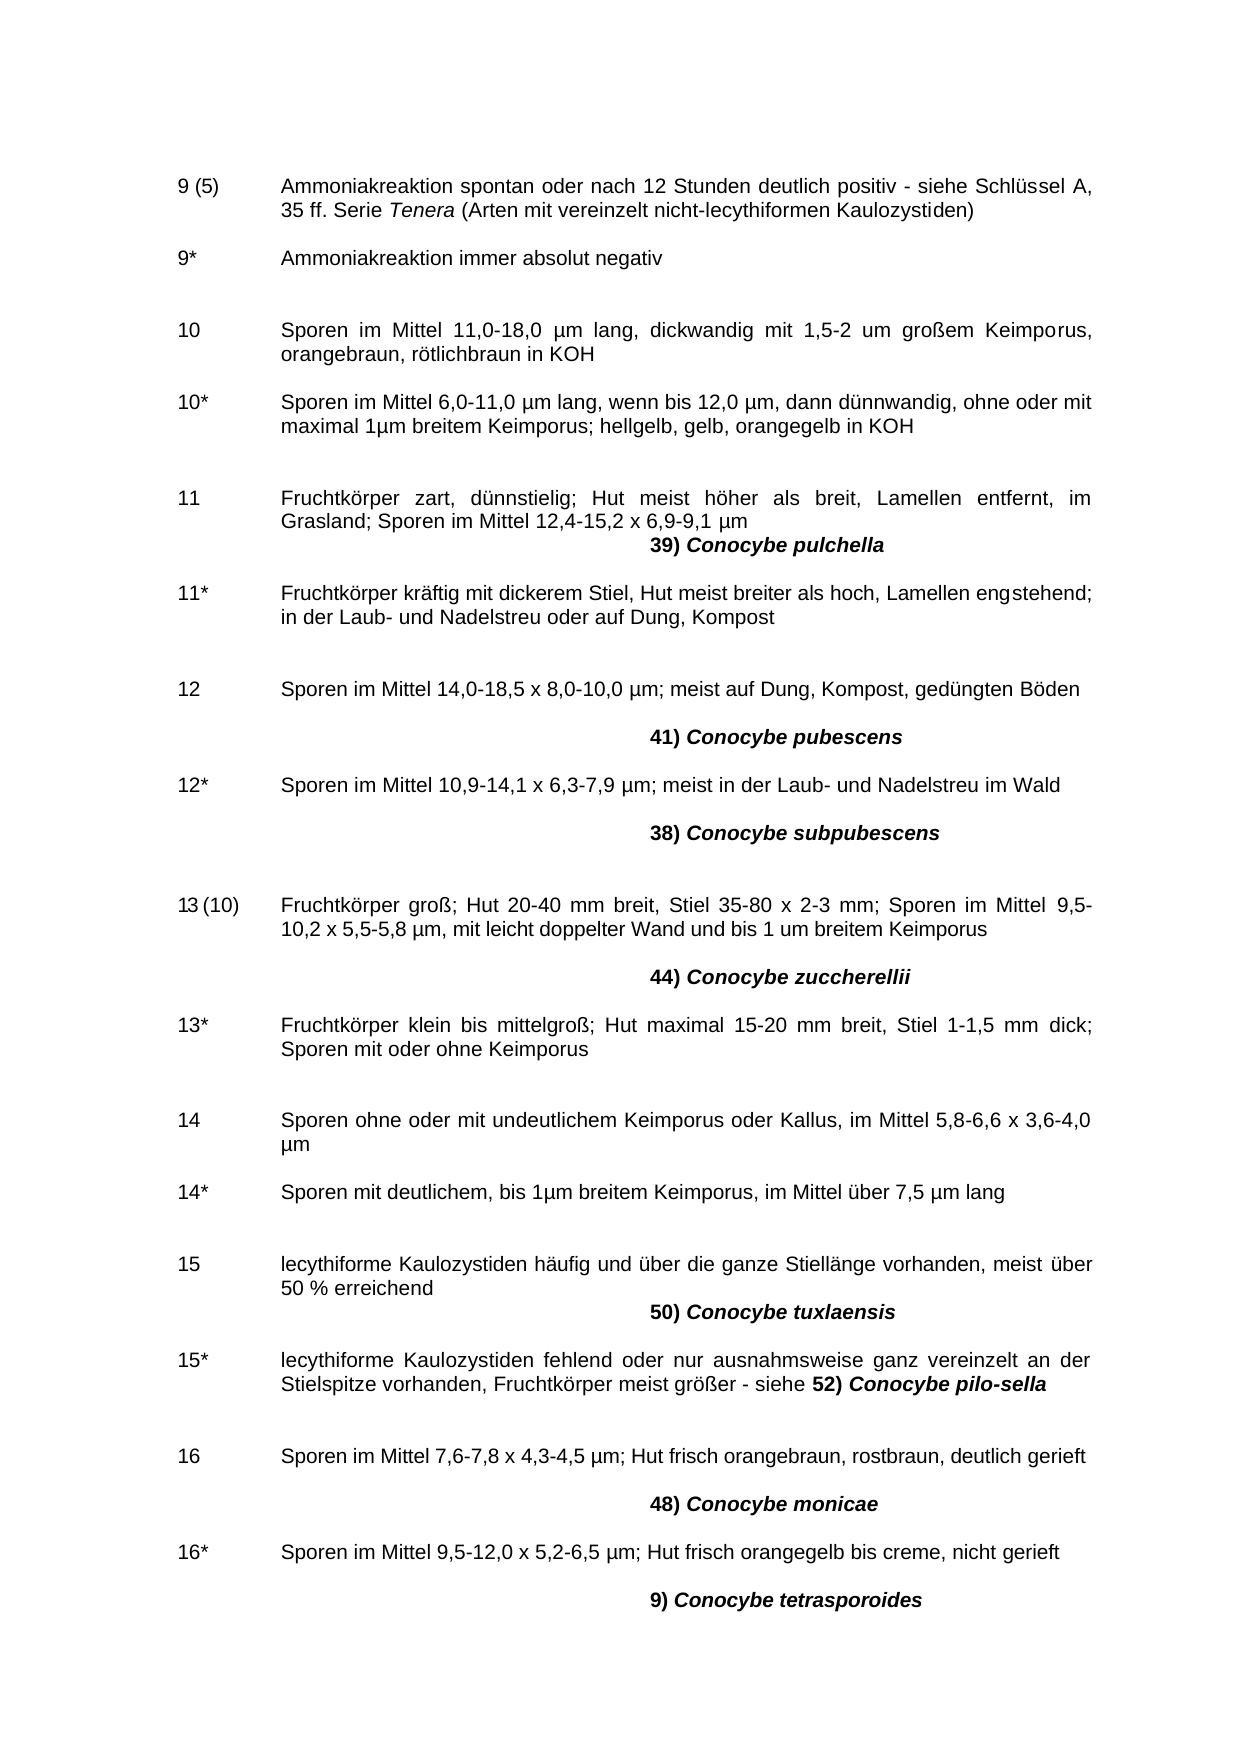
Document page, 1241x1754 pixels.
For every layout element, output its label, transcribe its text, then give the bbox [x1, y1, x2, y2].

text 41) Conocybe pubescens [177, 725, 1092, 749]
text 15 lecythiforme Kaulozystiden häufig und über die ganze Stiellänge vorhanden, meist über 50 % erreichend [177, 1252, 1092, 1300]
text 12 Sporen im Mittel 14,0-18,5 x 8,0-10,0 µm; meist auf Dung, Kompost, gedüngten Böden [177, 677, 1092, 701]
text 15* lecythiforme Kaulozystiden fehlend oder nur ausnahmsweise ganz vereinzelt an der Stielspitze vorhanden, Fruchtkörper meist größer - siehe 52) Conocybe pilo-sella [177, 1348, 1092, 1396]
text 48) Conocybe monicae [177, 1492, 1092, 1516]
text 38) Conocybe subpubescens [177, 821, 1092, 845]
text 14* Sporen mit deutlichem, bis 1µm breitem Keimporus, im Mittel über 7,5 µm lang 16 [177, 1180, 1092, 1204]
text 13 (10) Fruchtkörper groß; Hut 20-40 mm breit, Stiel 35-80 x 2-3 mm; Sporen im Mittel 9,5-10,2 x 5,5-5,8 µm, mit leicht doppelter Wand und bis 1 um breitem Keimporus [177, 893, 1092, 941]
text 11* Fruchtkörper kräftig mit dickerem Stiel, Hut meist breiter als hoch, Lamellen engstehend; in der Laub- und Nadelstreu oder auf Dung, Kompost 12 [177, 581, 1092, 629]
text 16* Sporen im Mittel 9,5-12,0 x 5,2-6,5 µm; Hut frisch orangegelb bis creme, nicht gerieft [177, 1539, 1092, 1563]
text 44) Conocybe zuccherellii [177, 964, 1092, 988]
text 39) Conocybe pulchella [177, 533, 1092, 557]
text 13* Fruchtkörper klein bis mittelgroß; Hut maximal 15-20 mm breit, Stiel 1-1,5 mm dick; Sporen mit oder ohne Keimporus 14 [177, 1012, 1092, 1060]
text 10* Sporen im Mittel 6,0-11,0 µm lang, wenn bis 12,0 µm, dann dünnwandig, ohne oder mit maximal 1µm breitem Keimporus; hellgelb, gelb, orangegelb in KOH 13 [177, 389, 1092, 437]
text 11 Fruchtkörper zart, dünnstielig; Hut meist höher als breit, Lamellen entfernt, im Grasland; Sporen im Mittel 12,4-15,2 x 6,9-9,1 µm [177, 485, 1092, 533]
text 9 (5) Ammoniakreaktion spontan oder nach 12 Stunden deutlich positiv - siehe Schlüssel A, 35 ff. Serie Tenera (Arten mit vereinzelt nicht-lecythiformen Kaulozystiden) [177, 174, 1092, 222]
text 16 Sporen im Mittel 7,6-7,8 x 4,3-4,5 µm; Hut frisch orangebraun, rostbraun, deutlich gerieft [177, 1444, 1092, 1468]
text 14 Sporen ohne oder mit undeutlichem Keimporus oder Kallus, im Mittel 5,8-6,6 x 3,6-4,0 µm 15 [177, 1108, 1092, 1156]
text 10 Sporen im Mittel 11,0-18,0 µm lang, dickwandig mit 1,5-2 um großem Keimporus, orangebraun, rötlichbraun in KOH 11 [177, 318, 1092, 366]
text 12* Sporen im Mittel 10,9-14,1 x 6,3-7,9 µm; meist in der Laub- und Nadelstreu im Wald [177, 773, 1092, 797]
text 9) Conocybe tetrasporoides [177, 1587, 1092, 1611]
text 9* Ammoniakreaktion immer absolut negativ 10 [177, 246, 1092, 270]
text 50) Conocybe tuxlaensis [177, 1300, 1092, 1324]
